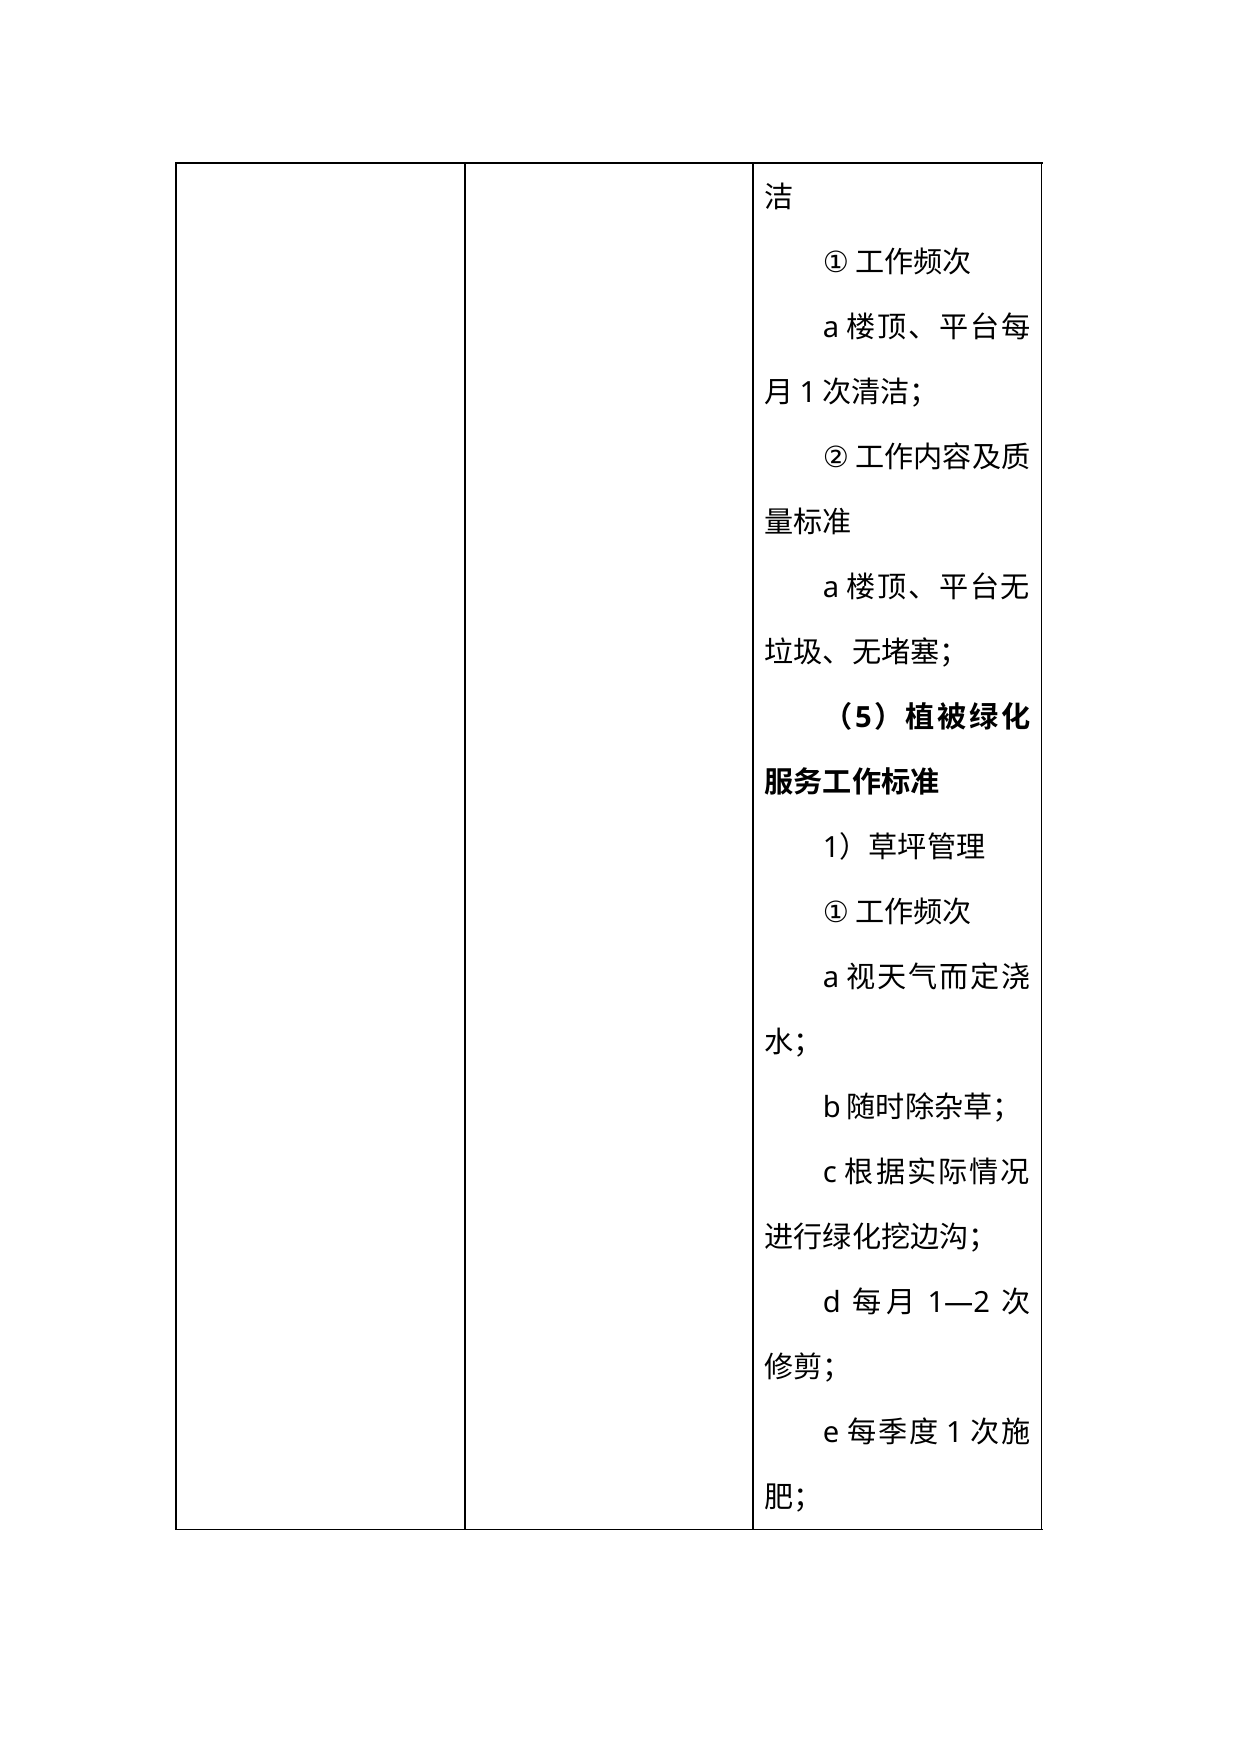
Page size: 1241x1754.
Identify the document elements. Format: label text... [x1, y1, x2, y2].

table_cell [466, 164, 752, 1528]
table_cell 1 [177, 164, 464, 1528]
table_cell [754, 164, 1041, 1528]
